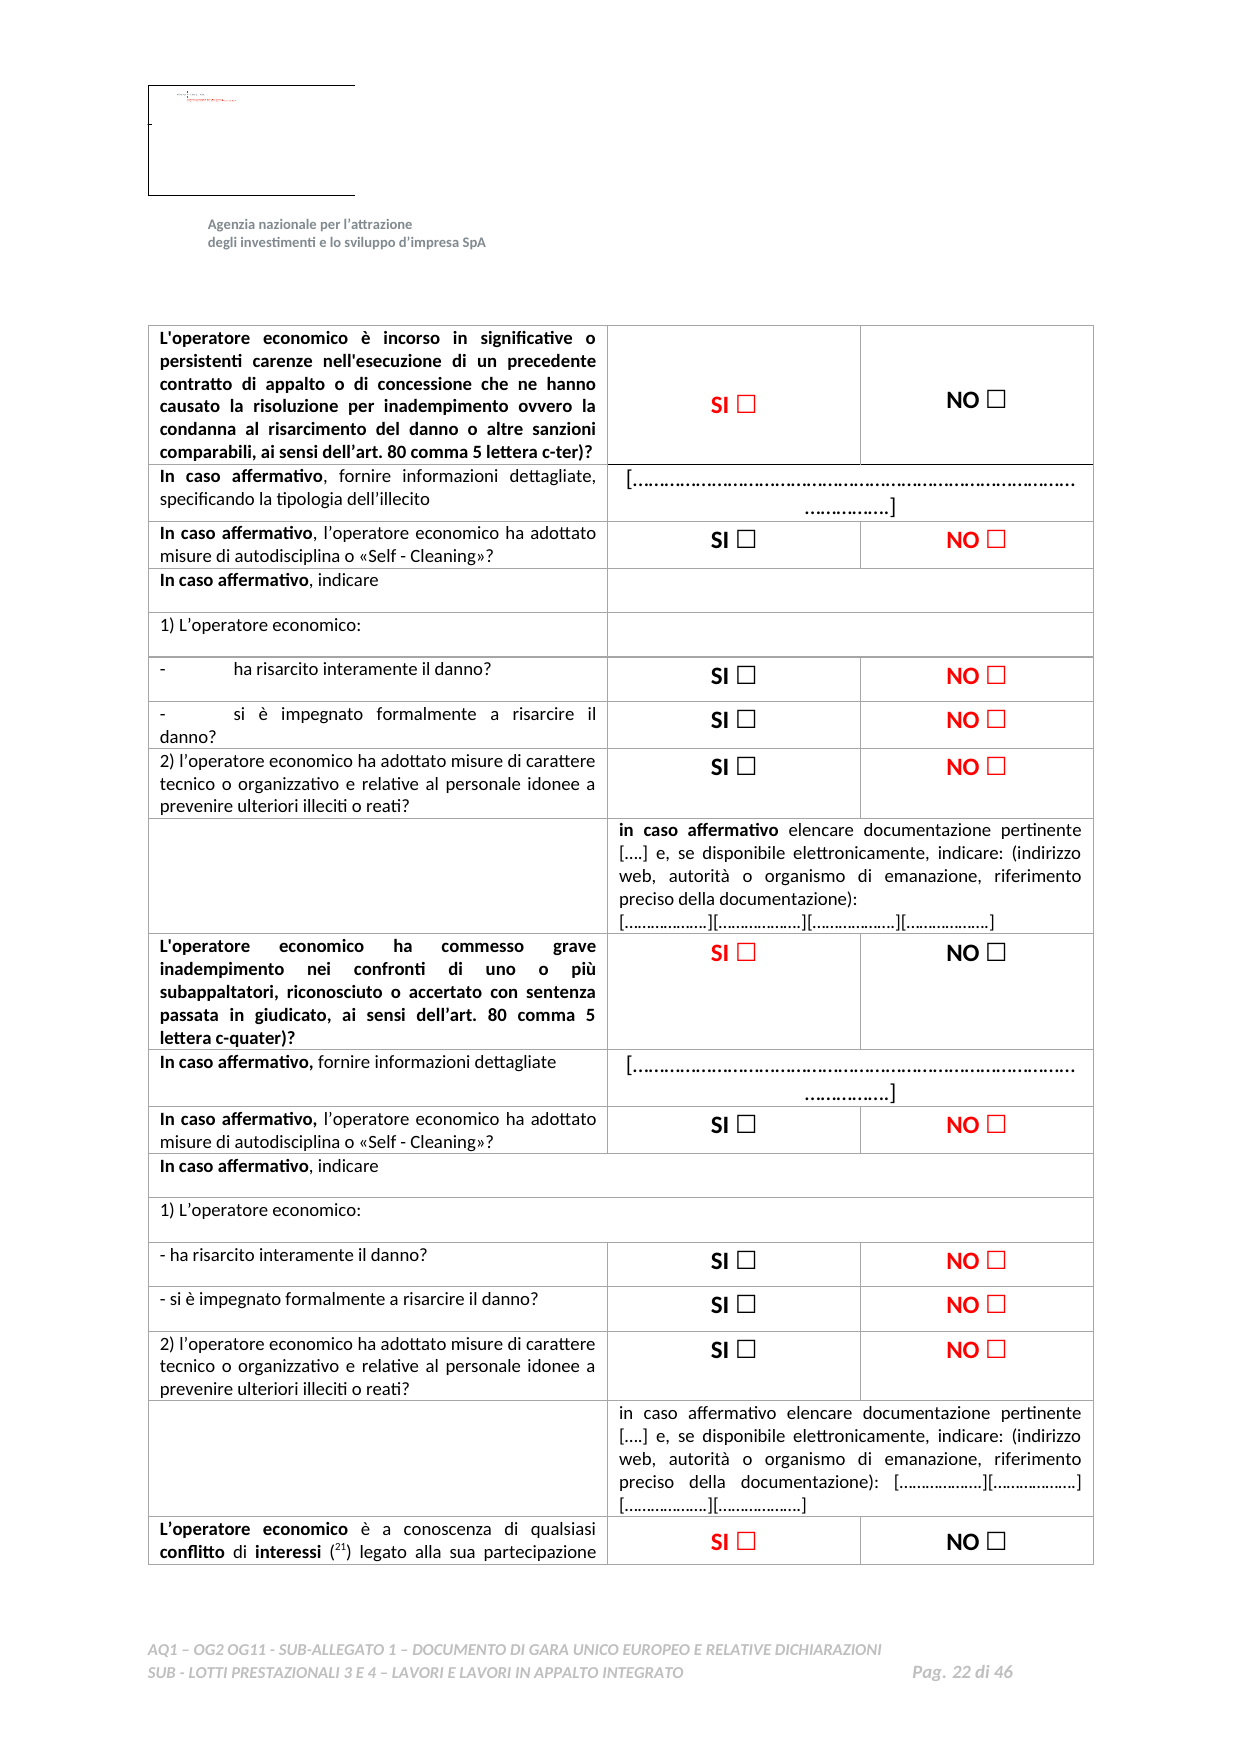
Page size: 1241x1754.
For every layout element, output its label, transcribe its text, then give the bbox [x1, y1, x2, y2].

table_cell NO [861, 702, 1093, 748]
table_cell [149, 1401, 607, 1516]
table_cell NO [861, 1107, 1093, 1153]
table_cell SI [608, 1287, 860, 1331]
table_cell - si è impegnato formalmente a risarcire il danno? [149, 702, 607, 748]
table_cell SI [608, 1243, 860, 1286]
table_cell NO [861, 326, 1093, 463]
table_cell SI [608, 1332, 860, 1400]
table_cell NO [861, 522, 1093, 567]
table_cell SI [608, 658, 860, 701]
table_cell SI [608, 934, 860, 1049]
table_cell NO [861, 934, 1093, 1049]
table_cell 2) l’operatore economico ha adottato misure di carattere tecnico o organizzativo e relative al personale idonee a prevenire ulteriori illeciti o reati? [149, 749, 607, 817]
table_cell SI [608, 702, 860, 748]
table_cell 1) L’operatore economico: [149, 613, 607, 656]
table_cell NO [861, 1517, 1093, 1564]
table_cell SI [608, 326, 860, 463]
table_cell - ha risarcito interamente il danno? [149, 658, 607, 701]
table_cell SI [608, 749, 860, 817]
table_cell in caso affermativo elencare documentazione pertinente [….] e, se disponibile elettronicamente, indicare: (indirizzo web, autorità o organismo di emanazione, riferimento preciso della documentazione): [……………….][……………….][……………….][……………….] [608, 819, 1093, 933]
table_cell In caso affermativo, l’operatore economico ha adottato misure di autodisciplina o «Self - Cleaning»? [149, 1107, 607, 1153]
table_cell In caso affermativo, fornire informazioni dettagliate, specificando la tipologia dell’illecito [149, 465, 607, 521]
table_cell - ha risarcito interamente il danno? [149, 1243, 607, 1286]
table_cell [149, 1517, 607, 1564]
table_cell SI [608, 522, 860, 567]
table_cell in caso affermativo elencare documentazione pertinente [….] e, se disponibile elettronicamente, indicare: (indirizzo web, autorità o organismo di emanazione, riferimento preciso della documentazione): [……………….][……………….][……………….][……………….] [608, 1401, 1093, 1516]
table_cell - si è impegnato formalmente a risarcire il danno? [149, 1287, 607, 1331]
table_cell 2) l’operatore economico ha adottato misure di carattere tecnico o organizzativo e relative al personale idonee a prevenire ulteriori illeciti o reati? [149, 1332, 607, 1400]
table_cell NO [861, 1243, 1093, 1286]
table_cell SI [608, 1517, 860, 1564]
table_cell NO [861, 749, 1093, 817]
table_cell NO [861, 1287, 1093, 1331]
table_cell SI [608, 1107, 860, 1153]
table_cell L'operatore economico è incorso in significative o persistenti carenze nell'esecuzione di un precedente contratto di appalto o di concessione che ne hanno causato la risoluzione per inadempimento ovvero la condanna al risarcimento del danno o altre sanzioni comparabili, ai sensi dell’art. 80 comma 5 lettera c-ter)? [149, 326, 607, 463]
table_cell NO [861, 1332, 1093, 1400]
table_cell 1) L’operatore economico: [149, 1198, 1093, 1242]
table_cell [608, 465, 1093, 521]
table_cell In caso affermativo, indicare [149, 1154, 1093, 1197]
table_cell [608, 569, 1093, 612]
table_cell [608, 613, 1093, 656]
table_cell In caso affermativo, fornire informazioni dettagliate [149, 1050, 607, 1106]
table_cell NO [861, 658, 1093, 701]
table_cell [608, 1050, 1093, 1106]
table_cell In caso affermativo, indicare [149, 569, 607, 612]
table_cell In caso affermativo, l’operatore economico ha adottato misure di autodisciplina o «Self - Cleaning»? [149, 522, 607, 567]
table_cell [149, 819, 607, 933]
table_cell L'operatore economico ha commesso grave inadempimento nei confronti di uno o più subappaltatori, riconosciuto o accertato con sentenza passata in giudicato, ai sensi dell’art. 80 comma 5 lettera c-quater)? [149, 934, 607, 1049]
